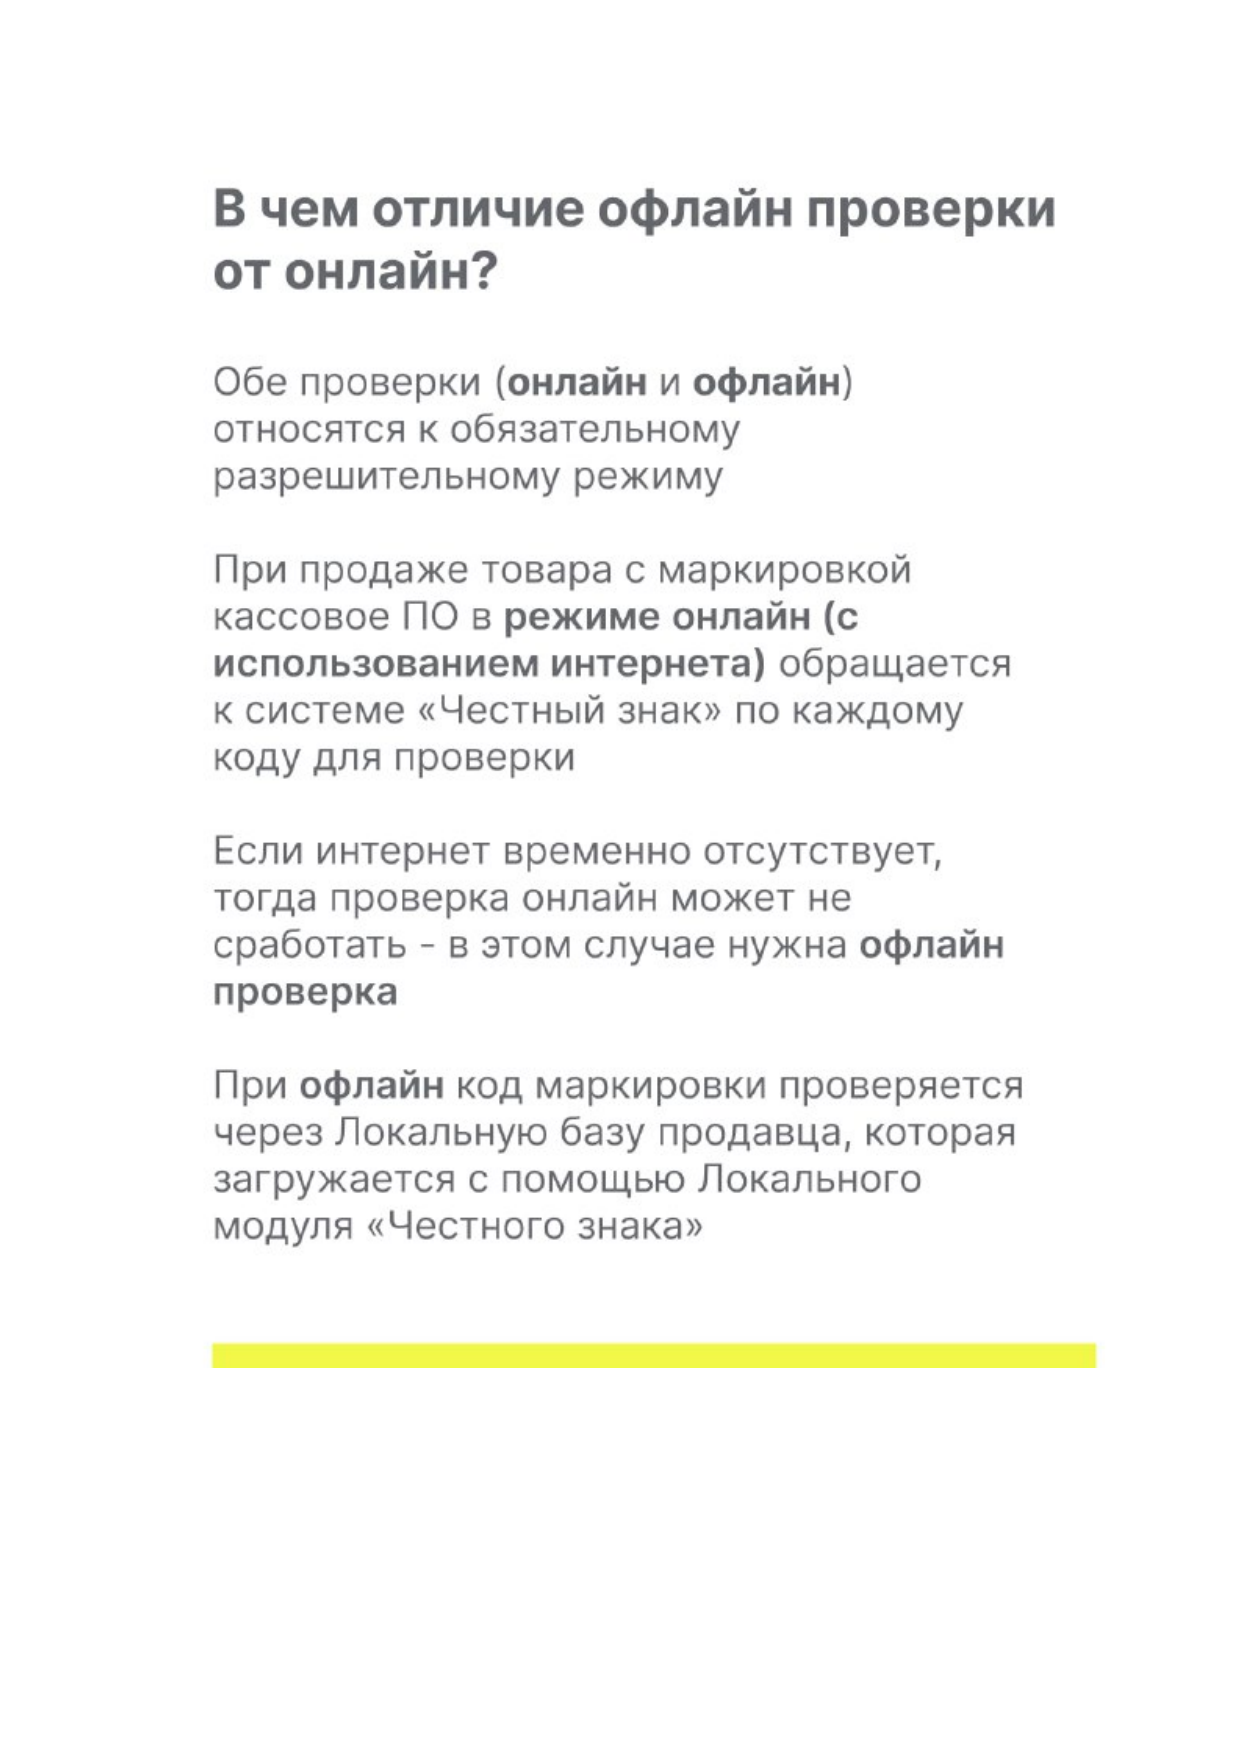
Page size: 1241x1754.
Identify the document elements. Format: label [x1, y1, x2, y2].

picture [154, 118, 1155, 1368]
